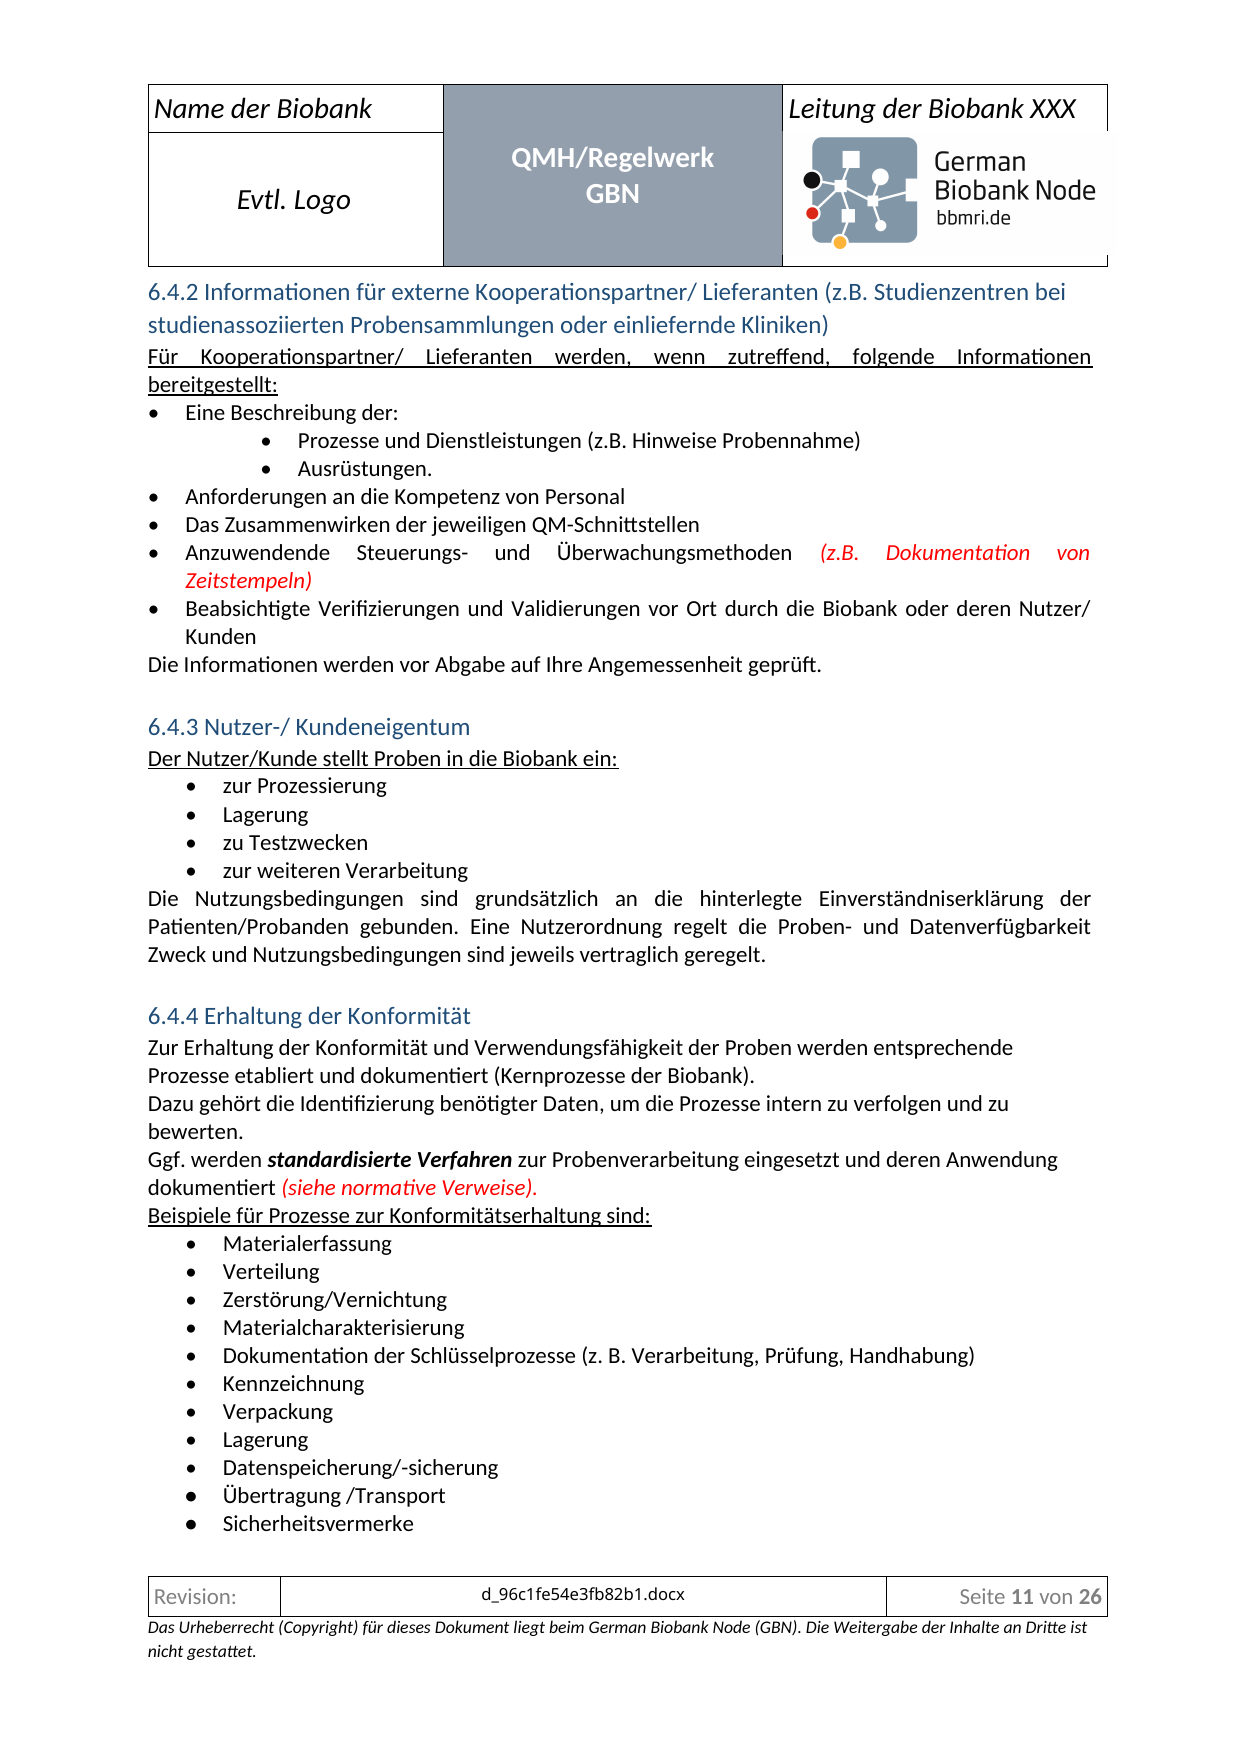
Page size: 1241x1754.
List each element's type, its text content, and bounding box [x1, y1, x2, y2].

list Anforderungen an die Kompetenz von Personal [148, 482, 1093, 510]
list Materialcharakterisierung [185, 1313, 1093, 1341]
list Sicherheitsvermerke [185, 1509, 1093, 1537]
list Dokumentation der Schlüsselprozesse (z. B. Verarbeitung, Prüfung, Handhabung) [185, 1341, 1093, 1369]
list Ausrüstungen. [260, 454, 1093, 482]
text Die Informationen werden vor Abgabe auf Ihre Angemessenheit geprüft. [148, 651, 1093, 678]
list Prozesse und Dienstleistungen (z.B. Hinweise Probennahme) [260, 426, 1093, 454]
text Für Kooperationspartner/ Lieferanten werden, wenn zutreffend, folgende Informationen bereitgestellt: [148, 342, 1093, 366]
list zur Prozessierung [185, 772, 1093, 800]
list Lagerung [185, 800, 1093, 828]
list Übertragung /Transport [185, 1481, 1093, 1509]
list Materialerfassung [185, 1229, 1093, 1257]
subtitle 6.4.2 Informationen für externe Kooperationspartner/ Lieferanten (z.B. Studienzentren bei studienassoziierten Probensammlungen oder einliefernde Kliniken) [148, 276, 1093, 340]
list Kennzeichnung [185, 1369, 1093, 1397]
list Lagerung [185, 1425, 1093, 1453]
list zu Testzwecken [185, 828, 1093, 856]
subtitle 6.4.4 Erhaltung der Konformität [148, 1000, 1093, 1031]
list zur weiteren Verarbeitung [185, 856, 1093, 884]
list Das Zusammenwirken der jeweiligen QM-Schnittstellen [148, 510, 1093, 538]
list Beabsichtigte Verifizierungen und Validierungen vor Ort durch die Biobank oder deren Nutzer/ Kunden [148, 594, 1093, 651]
list Eine Beschreibung der: [148, 398, 1093, 426]
text Die Nutzungsbedingungen sind grundsätzlich an die hinterlegte Einverständniserklärung der Patienten/Probanden gebunden. Eine Nutzerordnung regelt die Proben- und Datenverfügbarkeit Zweck und Nutzungsbedingungen sind jeweils vertraglich geregelt. [148, 884, 1093, 968]
list Datenspeicherung/-sicherung [185, 1453, 1093, 1481]
text Zur Erhaltung der Konformität und Verwendungsfähigkeit der Proben werden entsprechende Prozesse etabliert und dokumentiert (Kernprozesse der Biobank). [148, 1033, 1093, 1089]
picture [782, 131, 1118, 255]
list Verteilung [185, 1257, 1093, 1285]
text Beispiele für Prozesse zur Konformitätserhaltung sind: [148, 1201, 1093, 1229]
list Anzuwendende Steuerungs- und Überwachungsmethoden (z.B. Dokumentation von Zeitstempeln) [148, 538, 1093, 594]
text Ggf. werden standardisierte Verfahren zur Probenverarbeitung eingesetzt und deren Anwendung dokumentiert (siehe normative Verweise). [148, 1145, 1093, 1201]
text Der Nutzer/Kunde stellt Proben in die Biobank ein: [148, 744, 1093, 772]
subtitle 6.4.3 Nutzer-/ Kundeneigentum [148, 711, 1093, 741]
list Zerstörung/Vernichtung [185, 1285, 1093, 1313]
text Dazu gehört die Identifizierung benötigter Daten, um die Prozesse intern zu verfolgen und zu bewerten. [148, 1089, 1093, 1145]
list Verpackung [185, 1397, 1093, 1425]
text Für Kooperationspartner/ Lieferanten werden, wenn zutreffend, folgende Informationen bereitgestellt: [148, 368, 1093, 398]
